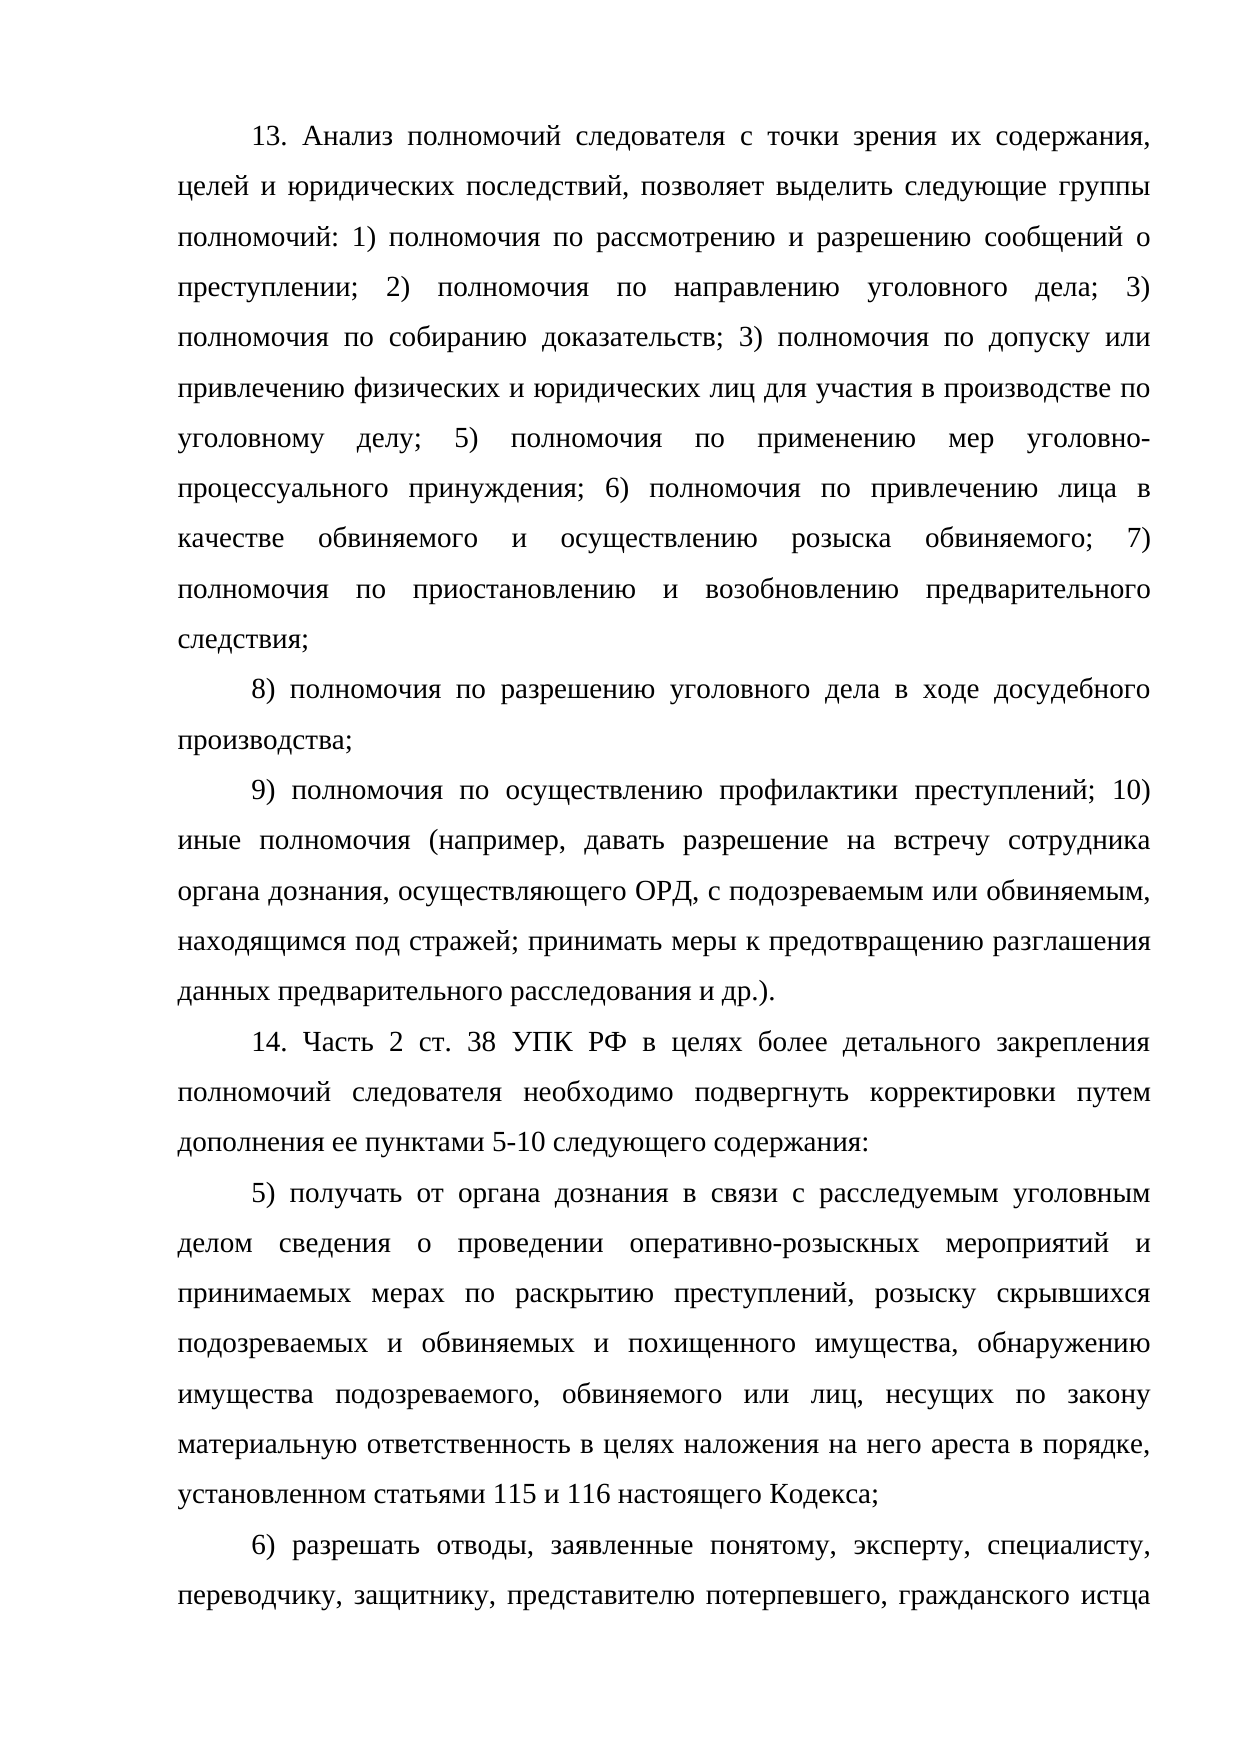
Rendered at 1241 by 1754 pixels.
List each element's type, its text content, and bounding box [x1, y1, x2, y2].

text 9) полномочия по осуществлению профилактики преступлений; 10) иные полномочия (например, давать разрешение на встречу сотрудника органа дознания, осуществляющего ОРД, с подозреваемым или обвиняемым, находящимся под стражей; принимать меры к предотвращению разглашения данных предварительного расследования и др.). [177, 772, 1152, 1007]
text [177, 1527, 1152, 1611]
text 13. Анализ полномочий следователя с точки зрения их содержания, целей и юридических последствий, позволяет выделить следующие группы полномочий: 1) полномочия по рассмотрению и разрешению сообщений о преступлении; 2) полномочия по направлению уголовного дела; 3) полномочия по собиранию доказательств; 3) полномочия по допуску или привлечению физических и юридических лиц для участия в производстве по уголовному делу; 5) полномочия по применению мер уголовно-процессуального принуждения; 6) полномочия по привлечению лица в качестве обвиняемого и осуществлению розыска обвиняемого; 7) полномочия по приостановлению и возобновлению предварительного следствия; [177, 118, 1152, 655]
text 8) полномочия по разрешению уголовного дела в ходе досудебного производства; [177, 672, 1152, 755]
text 5) получать от органа дознания в связи с расследуемым уголовным делом сведения о проведении оперативно-розыскных мероприятий и принимаемых мерах по раскрытию преступлений, розыску скрывшихся подозреваемых и обвиняемых и похищенного имущества, обнаружению имущества подозреваемого, обвиняемого или лиц, несущих по закону материальную ответственность в целях наложения на него ареста в порядке, установленном статьями 115 и 116 настоящего Кодекса; [177, 1175, 1152, 1510]
text 14. Часть 2 ст. 38 УПК РФ в целях более детального закрепления полномочий следователя необходимо подвергнуть корректировки путем дополнения ее пунктами 5-10 следующего содержания: [177, 1024, 1152, 1158]
